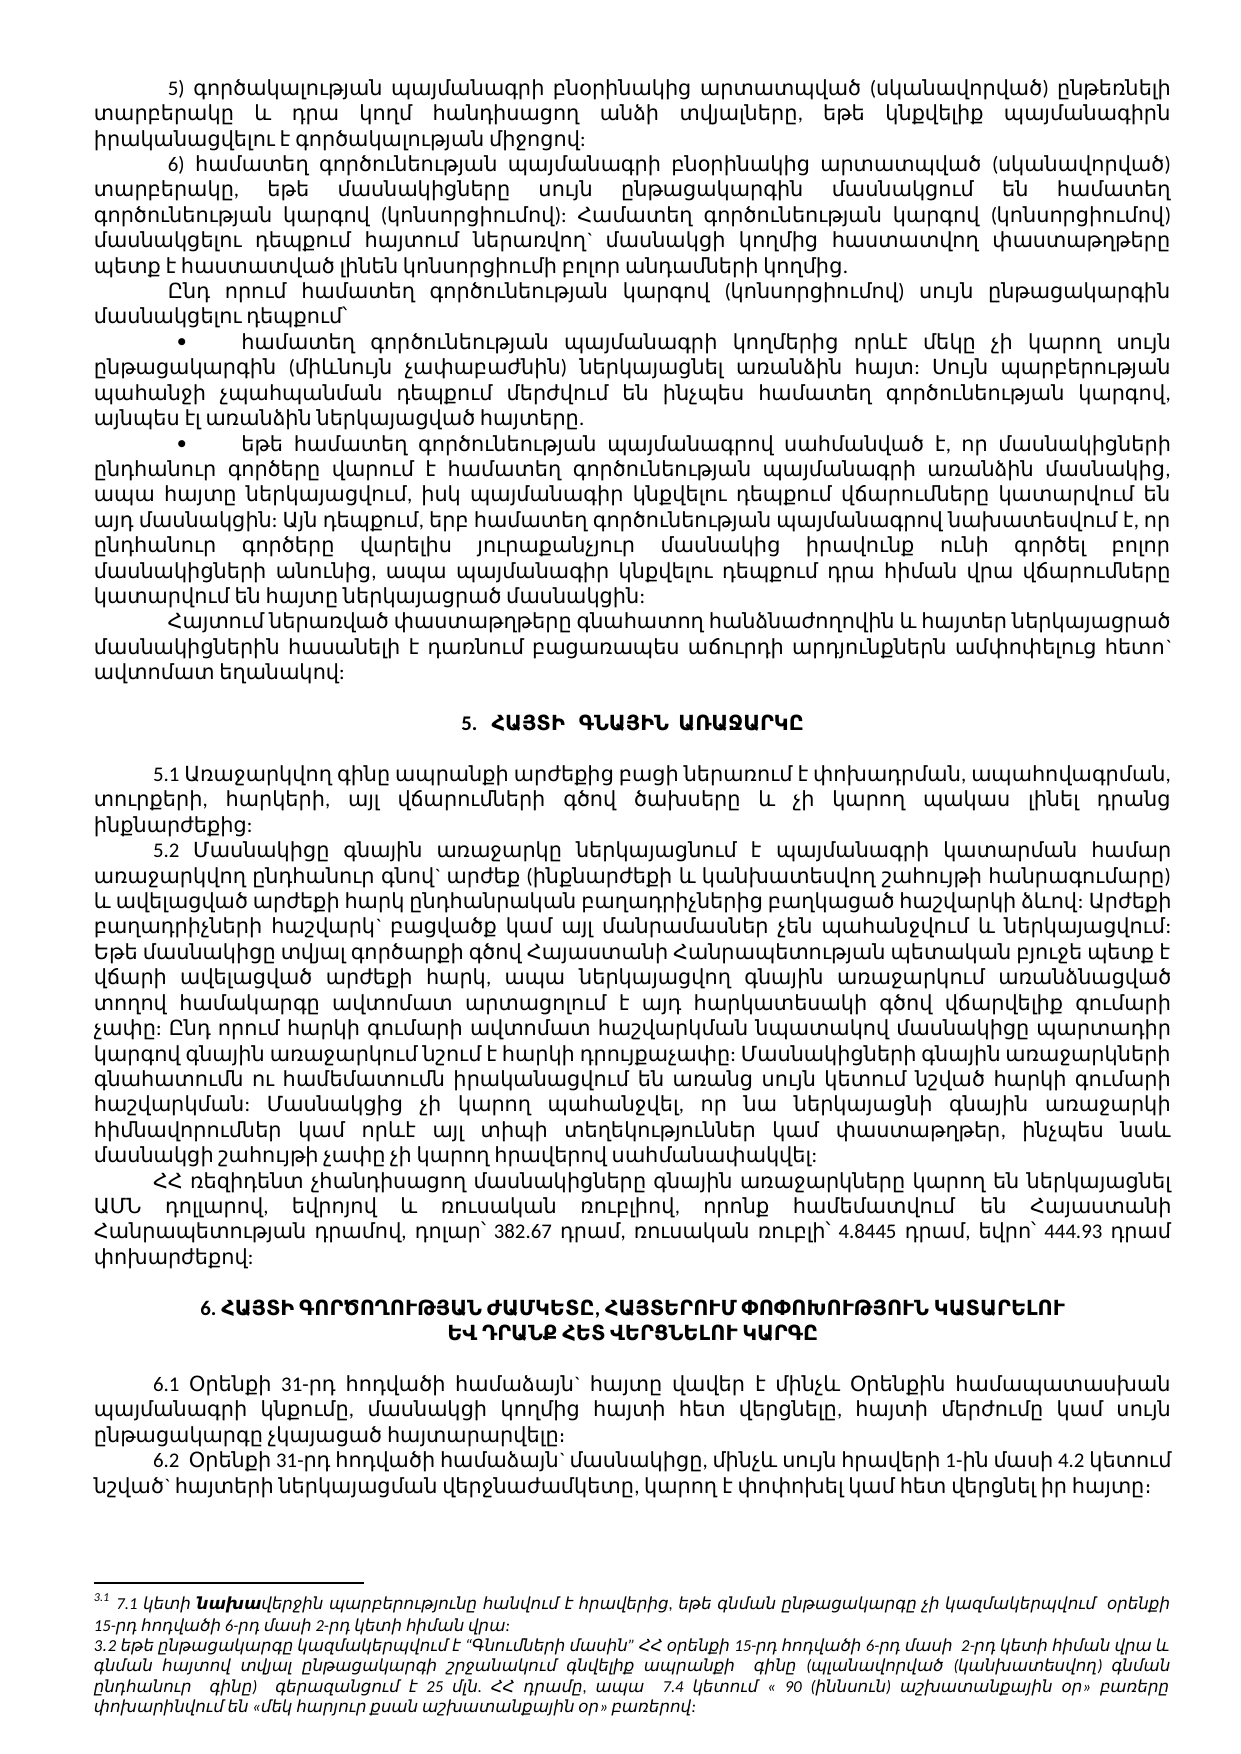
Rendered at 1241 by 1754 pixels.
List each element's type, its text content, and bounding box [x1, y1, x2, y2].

text 6.2 Օրենքի 31-րդ հոդվածի համաձայն` մասնակիցը, մինչև սույն հրավերի 1-ին մասի 4.2 կետում նշված` հայտերի ներկայացման վերջնաժամկետը, կարող է փոփոխել կամ հետ վերցնել իր հայտը։ [94, 1447, 1171, 1498]
text Ընդ որում համատեղ գործունեության կարգով (կոնսորցիումով) սույն ընթացակարգին մասնակցելու դեպքում՝ [94, 278, 1171, 329]
list համատեղ գործունեության պայմանագրի կողմերից որևէ մեկը չի կարող սույն ընթացակարգին (միևնույն չափաբաժնին) ներկայացնել առանձին հայտ: Սույն պարբերության պահանջի չպահպանման դեպքում մերժվում են ինչպես համատեղ գործունեության կարգով, այնպես էլ առանձին ներկայացված հայտերը. [94, 329, 1171, 431]
text 5.2 Մասնակիցը գնային առաջարկը ներկայացնում է պայմանագրի կատարման համար առաջարկվող ընդհանուր գնով` արժեք (ինքնարժեքի և կանխատեսվող շահույթի հանրագումարը) և ավելացված արժեքի հարկ ընդհանրական բաղադրիչներից բաղկացած հաշվարկի ձևով: Արժեքի բաղադրիչների հաշվարկ` բացվածք կամ այլ մանրամասներ չեն պահանջվում և ներկայացվում: Եթե մասնակիցը տվյալ գործարքի գծով Հայաստանի Հանրապետության պետական բյուջե պետք է վճարի ավելացված արժեքի հարկ, ապա ներկայացվող գնային առաջարկում առանձնացված տողով համակարգը ավտոմատ արտացոլում է այդ հարկատեսակի գծով վճարվելիք գումարի չափը: Ընդ որում հարկի գումարի ավտոմատ հաշվարկման նպատակով մասնակիցը պարտադիր կարգով գնային առաջարկում նշում է հարկի դրույքաչափը: Մասնակիցների գնային առաջարկների գնահատումն ու համեմատումն իրականացվում են առանց սույն կետում նշված հարկի գումարի հաշվարկման: Մասնակցից չի կարող պահանջվել, որ նա ներկայացնի գնային առաջարկի հիմնավորումներ կամ որևէ այլ տիպի տեղեկություններ կամ փաստաթղթեր, ինչպես նաև մասնակցի շահույթի չափը չի կարող հրավերով սահմանափակվել: [94, 837, 1171, 1168]
text 6. ՀԱՅՏԻ ԳՈՐԾՈՂՈՒԹՅԱՆ ԺԱՄԿԵՏԸ, ՀԱՅՏԵՐՈՒՄ ՓՈՓՈԽՈՒԹՅՈՒՆ ԿԱՏԱՐԵԼՈՒ [94, 1295, 1171, 1320]
text ՀՀ ռեզիդենտ չհանդիսացող մասնակիցները գնային առաջարկները կարող են ներկայացնել ԱՄՆ դոլլարով, եվրոյով և ռուսական ռուբլիով, որոնք համեմատվում են Հայաստանի Հանրապետության դրամով, դոլար՝ 382.67 դրամ, ռուսական ռուբլի՝ 4.8445 դրամ, եվրո՝ 444.93 դրամ փոխարժեքով: [94, 1168, 1171, 1269]
text Հայտում ներառված փաստաթղթերը գնահատող հանձնաժողովին և հայտեր ներկայացրած մասնակիցներին հասանելի է դառնում բացառապես աճուրդի արդյունքներն ամփոփելուց հետո` ավտոմատ եղանակով: [94, 609, 1171, 685]
text ԵՎ ԴՐԱՆՔ ՀԵՏ ՎԵՐՑՆԵԼՈՒ ԿԱՐԳԸ [94, 1320, 1171, 1346]
text 6.1 Օրենքի 31-րդ հոդվածի համաձայն` հայտը վավեր է մինչև Օրենքին համապատասխան պայմանագրի կնքումը, մասնակցի կողմից հայտի հետ վերցնելը, հայտի մերժումը կամ սույն ընթացակարգը չկայացած հայտարարվելը։ [94, 1371, 1171, 1447]
text 5. ՀԱՅՏԻ ԳՆԱՅԻՆ ԱՌԱՋԱՐԿԸ [94, 710, 1171, 736]
list եթե համատեղ գործունեության պայմանագրով սահմանված է, որ մասնակիցների ընդհանուր գործերը վարում է համատեղ գործունեության պայմանագրի առանձին մասնակից, ապա հայտը ներկայացվում, իսկ պայմանագիր կնքվելու դեպքում վճարումները կատարվում են այդ մասնակցին: Այն դեպքում, երբ համատեղ գործունեության պայմանագրով նախատեսվում է, որ ընդհանուր գործերը վարելիս յուրաքանչյուր մասնակից իրավունք ունի գործել բոլոր մասնակիցների անունից, ապա պայմանագիր կնքվելու դեպքում դրա հիման վրա վճարումները կատարվում են հայտը ներկայացրած մասնակցին: [94, 431, 1171, 609]
text 6) համատեղ գործունեության պայմանագրի բնօրինակից արտատպված (սկանավորված) տարբերակը, եթե մասնակիցները սույն ընթացակարգին մասնակցում են համատեղ գործունեության կարգով (կոնսորցիումով): Համատեղ գործունեության կարգով (կոնսորցիումով) մասնակցելու դեպքում հայտում ներառվող` մասնակցի կողմից հաստատվող փաստաթղթերը պետք է հաստատված լինեն կոնսորցիումի բոլոր անդամների կողմից. [94, 151, 1171, 278]
text 5.1 Առաջարկվող գինը ապրանքի արժեքից բացի ներառում է փոխադրման, ապահովագրման, տուրքերի, հարկերի, այլ վճարումների գծով ծախսերը և չի կարող պակաս լինել դրանց ինքնարժեքից: [94, 761, 1171, 837]
text 5) գործակալության պայմանագրի բնօրինակից արտատպված (սկանավորված) ընթեռնելի տարբերակը և դրա կողմ հանդիսացող անձի տվյալները, եթե կնքվելիք պայմանագիրն իրականացվելու է գործակալության միջոցով: [94, 75, 1171, 151]
